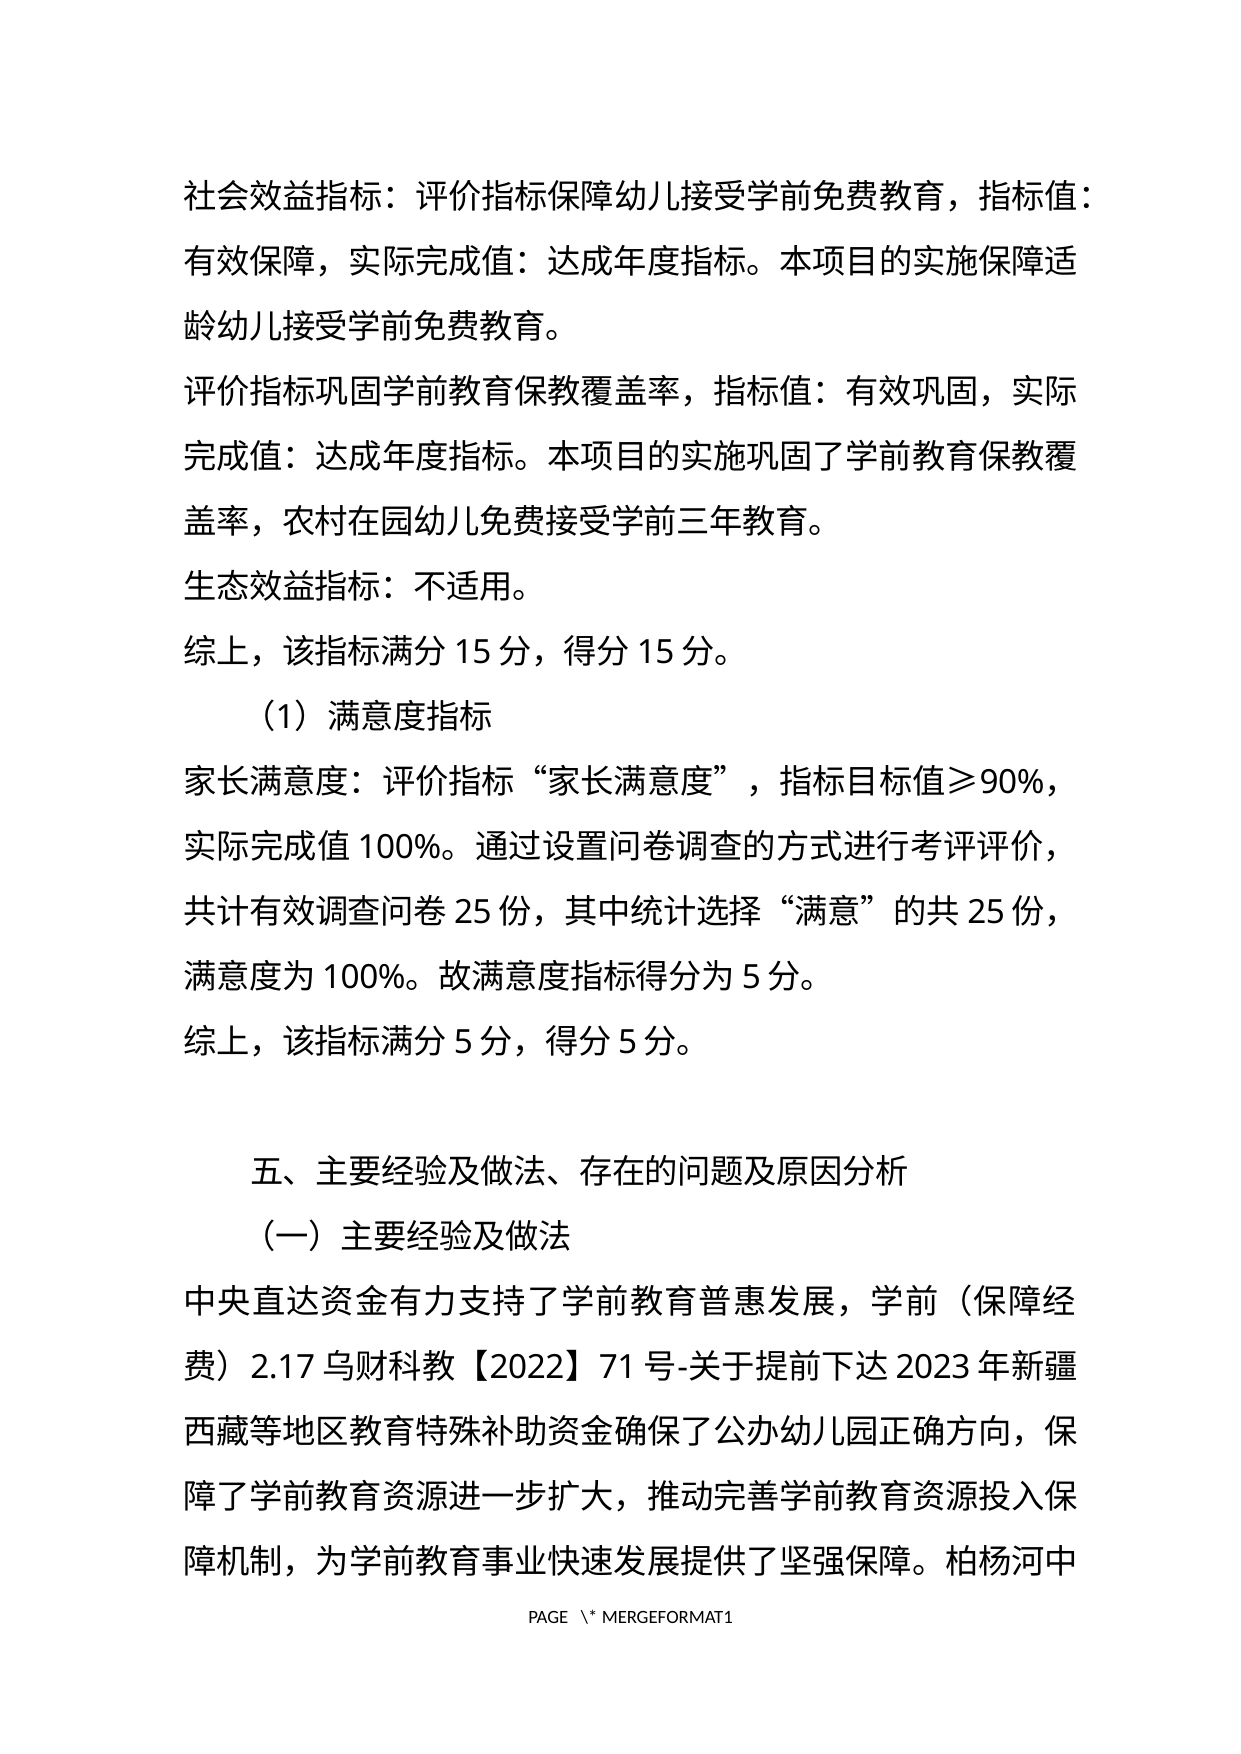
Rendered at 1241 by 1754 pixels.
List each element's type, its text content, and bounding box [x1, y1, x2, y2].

text 五、主要经验及做法、存在的问题及原因分析 [183, 1137, 1078, 1202]
text （1）满意度指标 家长满意度：评价指标“家长满意度”，指标目标值≥90%，实际完成值100%。通过设置问卷调查的方式进行考评评价，共计有效调查问卷25份，其中统计选择“满意”的共25份，满意度为100%。故满意度指标得分为5分。 综上，该指标满分5分，得分5分。 [183, 682, 1078, 1072]
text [183, 1202, 1078, 1592]
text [183, 162, 1078, 682]
